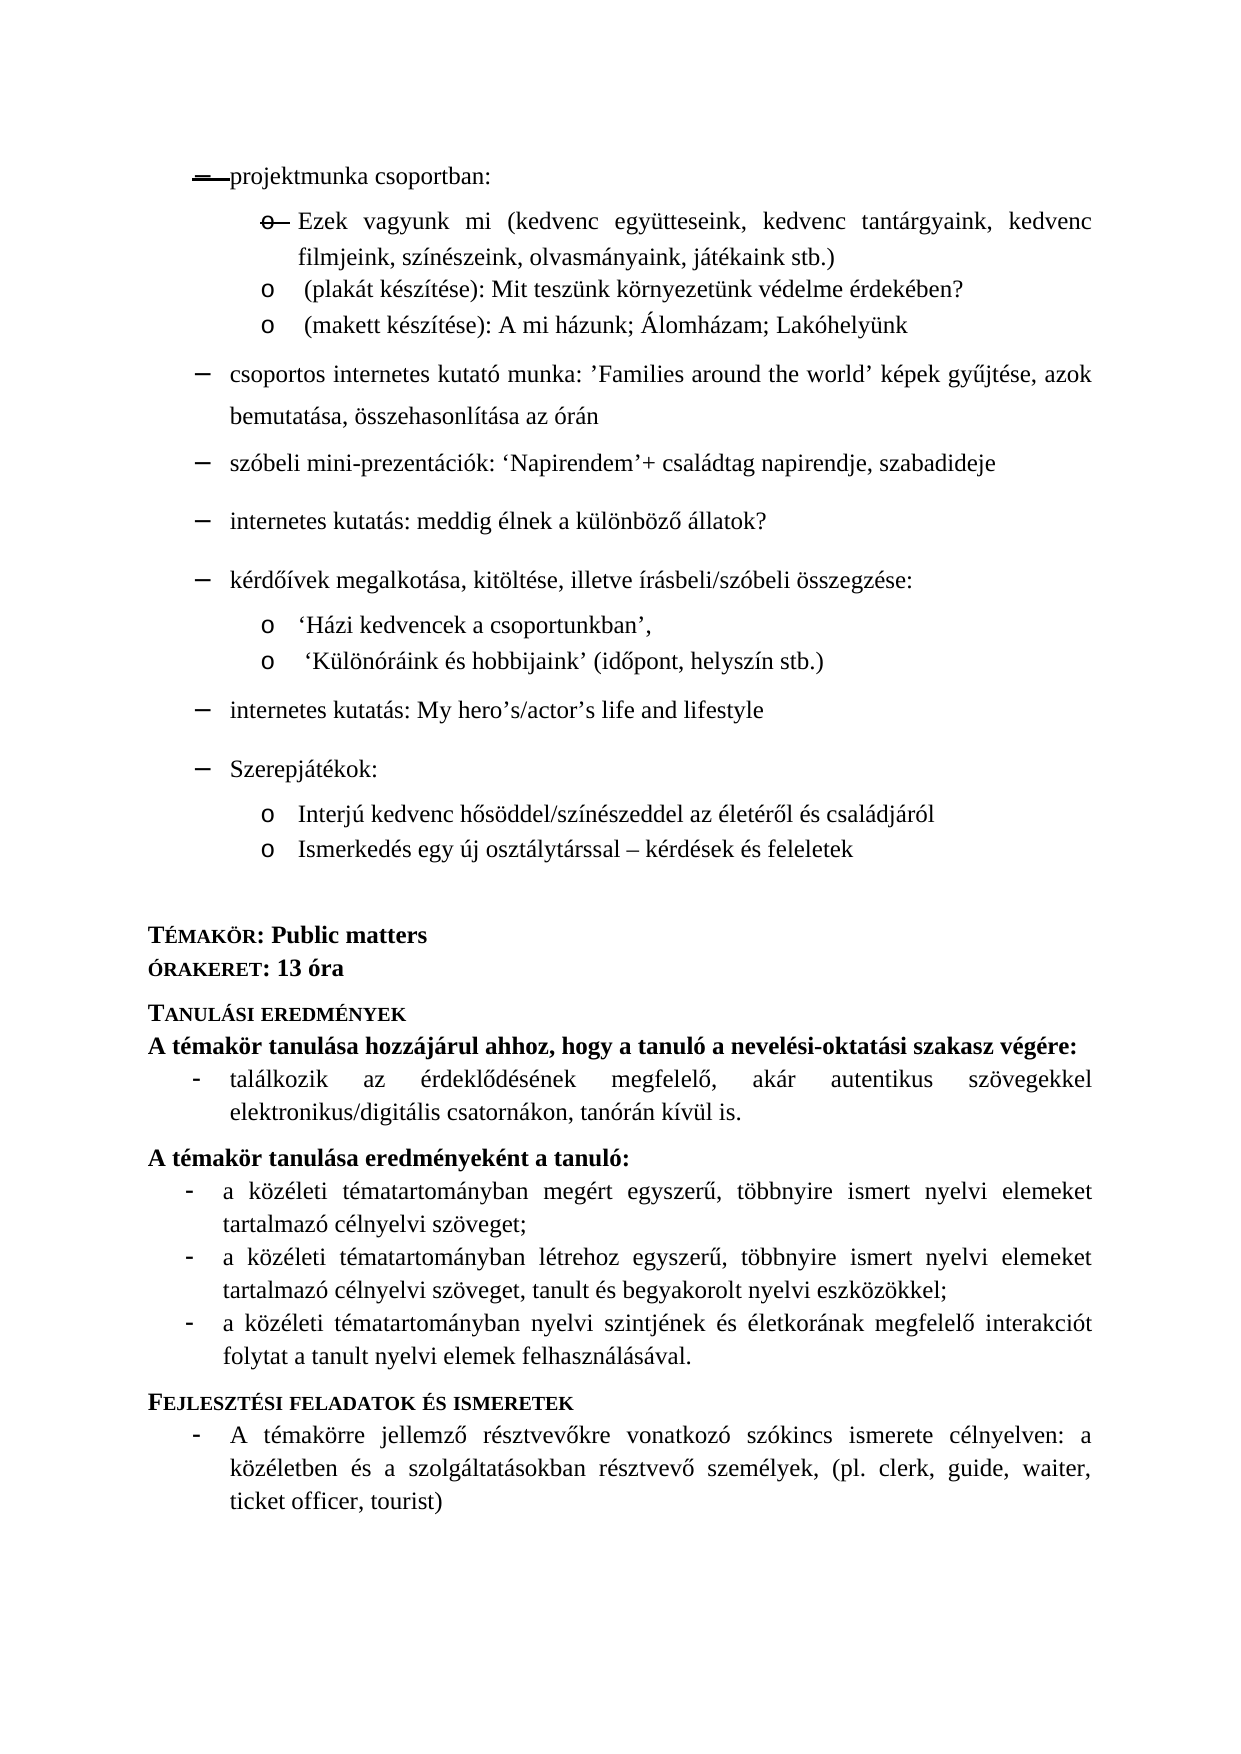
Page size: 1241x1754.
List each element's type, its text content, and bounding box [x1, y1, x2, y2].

list szóbeli mini-prezentációk: ‘Napirendem’+ családtag napirendje, szabadideje [192, 434, 1093, 485]
list kérdőívek megalkotása, kitöltése, illetve írásbeli/szóbeli összegzése: [192, 552, 1093, 603]
list ‘Házi kedvencek a csoportunkban’, [260, 611, 1093, 641]
list a közéleti tématartományban nyelvi szintjének és életkorának megfelelő interakciót folytat a tanult nyelvi elemek felhasználásával. [185, 1308, 1093, 1370]
list ‘Különóráink és hobbijaink’ (időpont, helyszín stb.) [260, 646, 1093, 677]
subtitle Fejlesztési feladatok és ismeretek [148, 1387, 1093, 1415]
list projektmunka csoportban: [192, 148, 1093, 199]
list a közéleti tématartományban megért egyszerű, többnyire ismert nyelvi elemeket tartalmazó célnyelvi szöveget; [185, 1176, 1093, 1238]
list találkozik az érdeklődésének megfelelő, akár autentikus szövegekkel elektronikus/digitális csatornákon, tanórán kívül is. [192, 1064, 1093, 1126]
list internetes kutatás: My hero’s/actor’s life and lifestyle [192, 681, 1093, 733]
list Szerepjátékok: [192, 740, 1093, 791]
list (makett készítése): A mi házunk; Álomházam; Lakóhelyünk [260, 310, 1093, 341]
list Ismerkedés egy új osztálytárssal – kérdések és feleletek [260, 834, 1093, 865]
list (plakát készítése): Mit teszünk környezetünk védelme érdekében? [260, 274, 1093, 305]
text A témakör tanulása eredményeként a tanuló: [148, 1143, 1093, 1172]
text órakeret: 13 óra [148, 953, 1093, 982]
list a közéleti tématartományban létrehoz egyszerű, többnyire ismert nyelvi elemeket tartalmazó célnyelvi szöveget, tanult és begyakorolt nyelvi eszközökkel; [185, 1242, 1093, 1304]
subtitle Tanulási eredmények [148, 998, 1093, 1027]
list Interjú kedvenc hősöddel/színészeddel az életéről és családjáról [260, 799, 1093, 830]
list csoportos internetes kutató munka: ’Families around the world’ képek gyűjtése, azok bemutatása, összehasonlítása az órán [192, 345, 1093, 430]
list internetes kutatás: meddig élnek a különböző állatok? [192, 493, 1093, 544]
text A témakör tanulása hozzájárul ahhoz, hogy a tanuló a nevelési-oktatási szakasz végére: [148, 1031, 1093, 1060]
list A témakörre jellemző résztvevőkre vonatkozó szókincs ismerete célnyelven: a közéletben és a szolgáltatásokban résztvevő személyek, (pl. clerk, guide, waiter, ticket officer, tourist) [192, 1420, 1093, 1514]
text Témakör: Public matters [148, 920, 1093, 949]
list Ezek vagyunk mi (kedvenc együtteseink, kedvenc tantárgyaink, kedvenc filmjeink, színészeink, olvasmányaink, játékaink stb.) [260, 206, 1093, 270]
